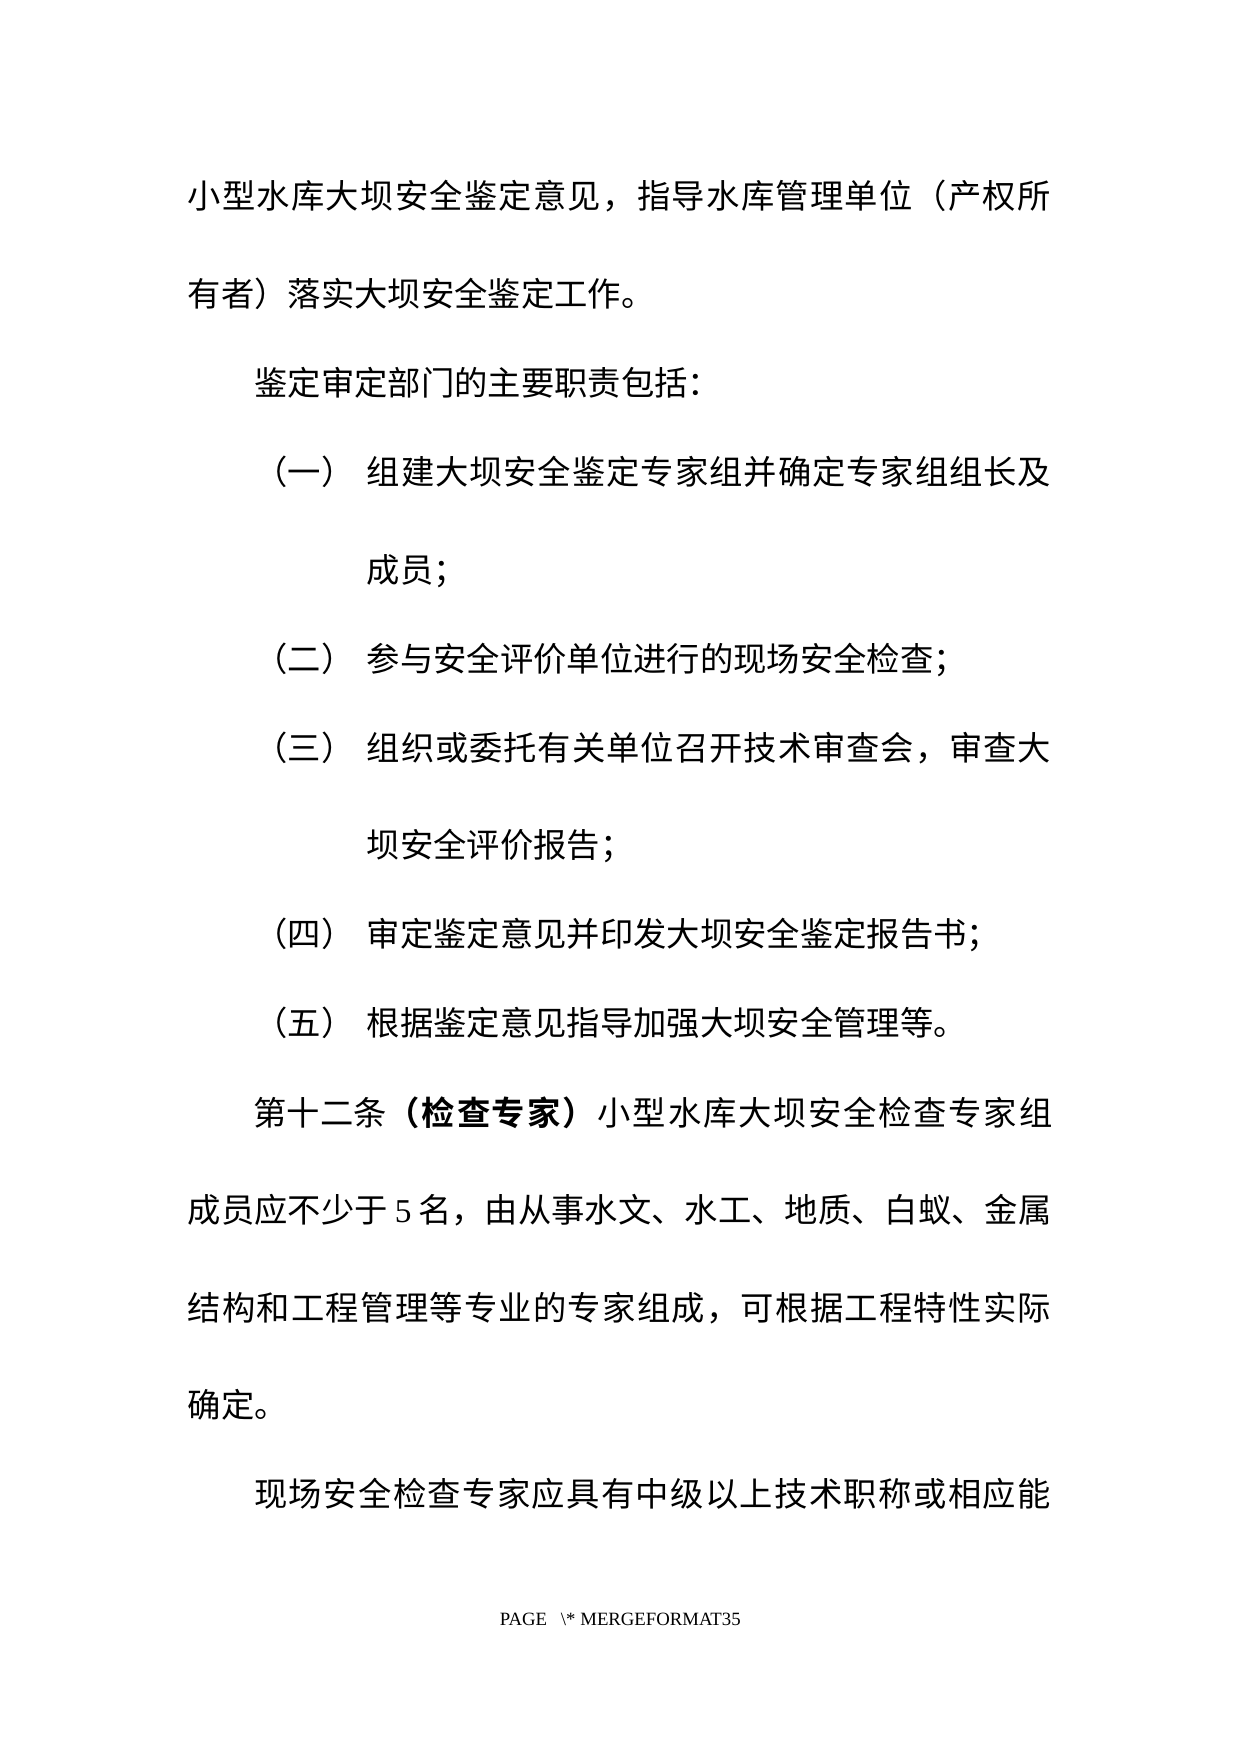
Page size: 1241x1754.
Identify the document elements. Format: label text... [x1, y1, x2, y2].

list 参与安全评价单位进行的现场安全检查； [254, 624, 1053, 689]
list 组建大坝安全鉴定专家组并确定专家组组长及成员； [254, 438, 1053, 600]
text 鉴定审定部门的主要职责包括： [254, 348, 1053, 413]
list （检查专家）小型水库大坝安全检查专家组成员应不少于5名，由从事水文、水工、地质、白蚁、金属结构和工程管理等专业的专家组成，可根据工程特性实际确定。 [187, 1078, 1053, 1435]
list 审定鉴定意见并印发大坝安全鉴定报告书； [254, 900, 1053, 965]
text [187, 1459, 1053, 1524]
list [187, 162, 1053, 324]
list 根据鉴定意见指导加强大坝安全管理等。 [254, 989, 1053, 1054]
list 组织或委托有关单位召开技术审查会，审查大坝安全评价报告； [254, 713, 1053, 876]
